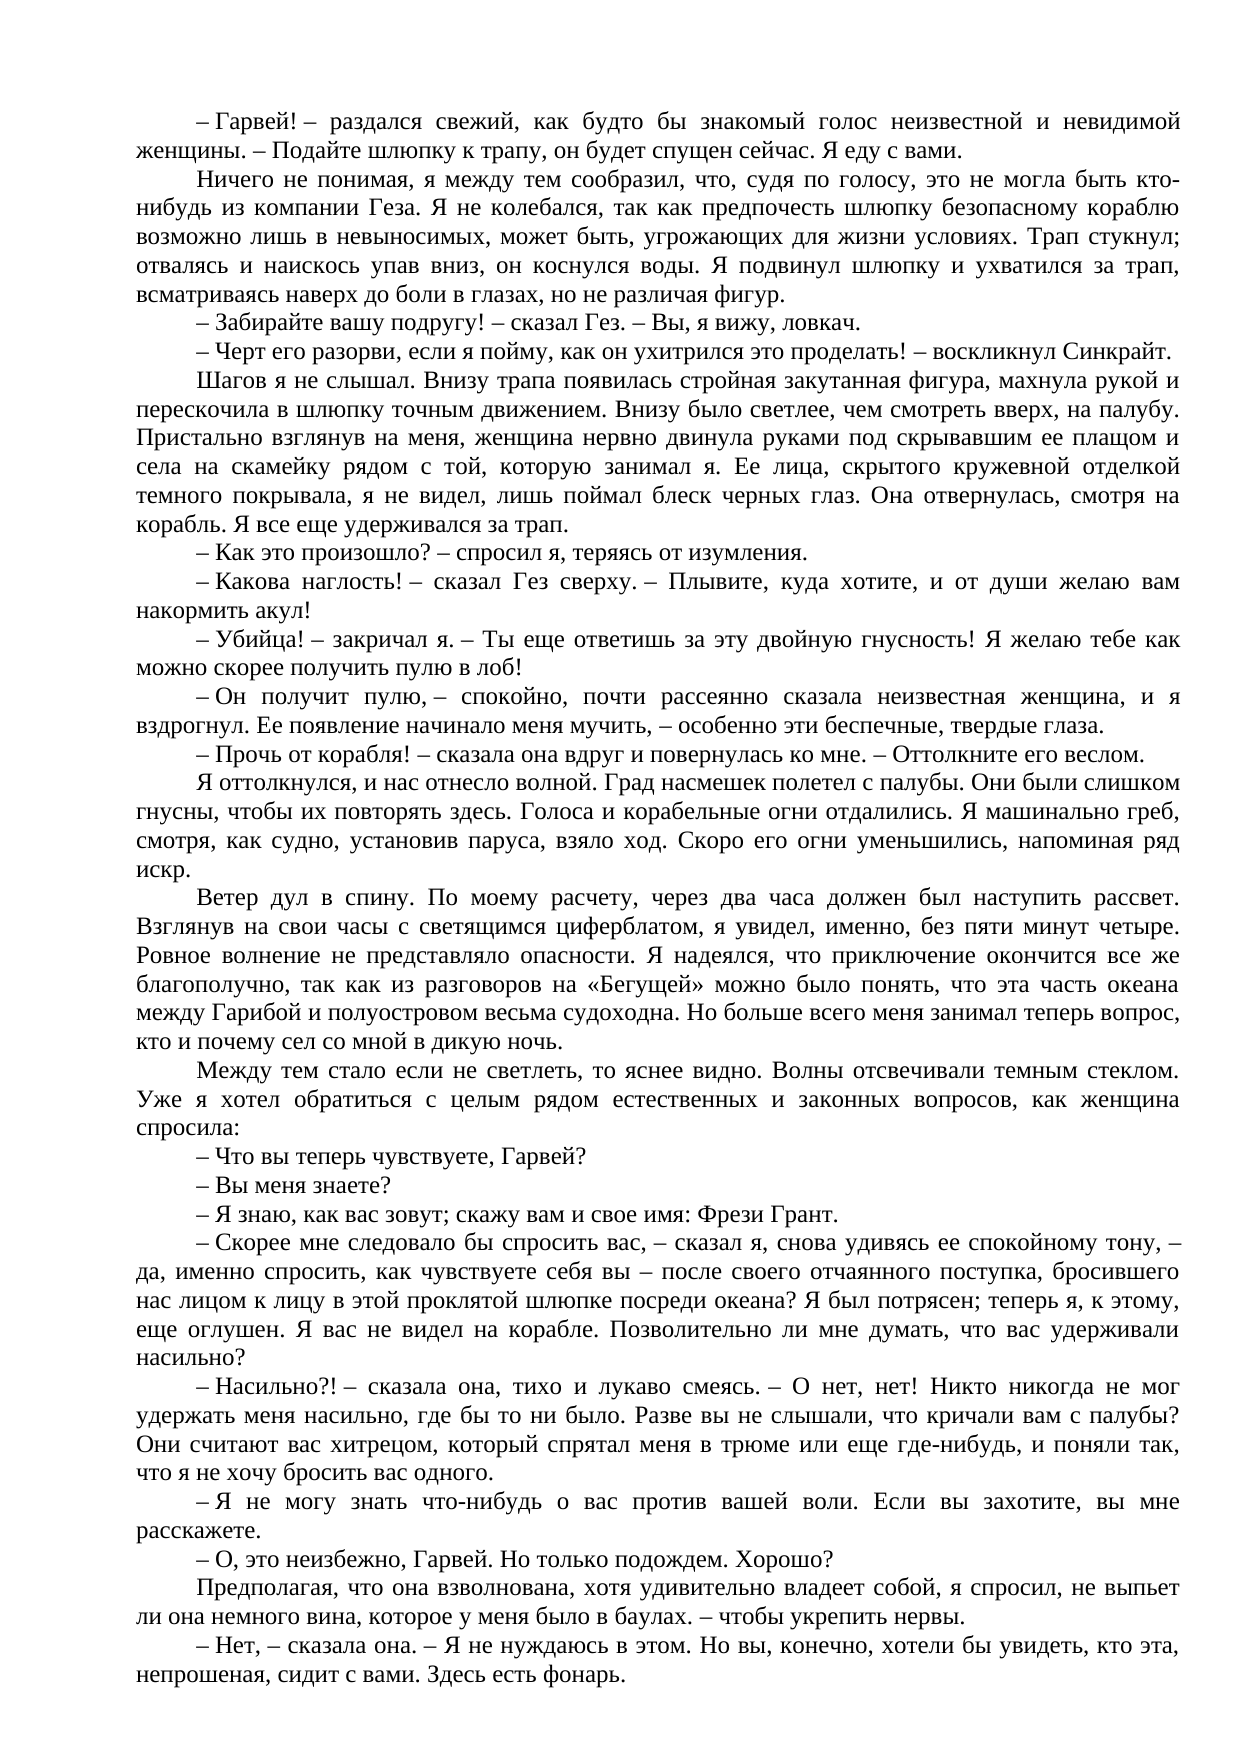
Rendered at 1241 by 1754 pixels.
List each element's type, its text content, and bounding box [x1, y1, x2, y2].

text Ветер дул в спину. По моему расчету, через два часа должен был наступить рассвет. Взглянув на свои часы с светящимся циферблатом, я увидел, именно, без пяти минут четыре. Ровное волнение не представляло опасности. Я надеялся, что приключение окончится все же благополучно, так как из разговоров на «Бегущей» можно было понять, что эта часть океана между Гарибой и полуостровом весьма судоходна. Но больше всего меня занимал теперь вопрос, кто и почему сел со мной в дикую ночь. [136, 882, 1181, 1055]
text – Забирайте вашу подругу! – сказал Гез. – Вы, я вижу, ловкач. [136, 307, 1181, 336]
text – Он получит пулю, – спокойно, почти рассеянно сказала неизвестная женщина, и я вздрогнул. Ее появление начинало меня мучить, – особенно эти беспечные, твердые глаза. [136, 681, 1181, 739]
text – Я знаю, как вас зовут; скажу вам и свое имя: Фрези Грант. [136, 1199, 1181, 1227]
text – Я не могу знать что-нибудь о вас против вашей воли. Если вы захотите, вы мне расскажете. [136, 1486, 1181, 1544]
text Предполагая, что она взволнована, хотя удивительно владеет собой, я спросил, не выпьет ли она немного вина, которое у меня было в баулах. – чтобы укрепить нервы. [136, 1572, 1181, 1630]
text – Вы меня знаете? [136, 1170, 1181, 1199]
text Ничего не понимая, я между тем сообразил, что, судя по голосу, это не могла быть кто-нибудь из компании Геза. Я не колебался, так как предпочесть шлюпку безопасному кораблю возможно лишь в невыносимых, может быть, угрожающих для жизни условиях. Трап стукнул; отвалясь и наискось упав вниз, он коснулся воды. Я подвинул шлюпку и ухватился за трап, всматриваясь наверх до боли в глазах, но не различая фигур. [136, 164, 1181, 307]
text – Прочь от корабля! – сказала она вдруг и повернулась ко мне. – Оттолкните его веслом. [136, 739, 1181, 767]
text – Какова наглость! – сказал Гез сверху. – Плывите, куда хотите, и от души желаю вам накормить акул! [136, 566, 1181, 624]
text – Скорее мне следовало бы спросить вас, – сказал я, снова удивясь ее спокойному тону, – да, именно спросить, как чувствуете себя вы – после своего отчаянного поступка, бросившего нас лицом к лицу в этой проклятой шлюпке посреди океана? Я был потрясен; теперь я, к этому, еще оглушен. Я вас не видел на корабле. Позволительно ли мне думать, что вас удерживали насильно? [136, 1227, 1181, 1371]
text – Убийца! – закричал я. – Ты еще ответишь за эту двойную гнусность! Я желаю тебе как можно скорее получить пулю в лоб! [136, 624, 1181, 681]
text – Что вы теперь чувствуете, Гарвей? [136, 1141, 1181, 1170]
text – Как это произошло? – спросил я, теряясь от изумления. [136, 537, 1181, 566]
text – Черт его разорви, если я пойму, как он ухитрился это проделать! – воскликнул Синкрайт. [136, 336, 1181, 365]
text Шагов я не слышал. Внизу трапа появилась стройная закутанная фигура, махнула рукой и перескочила в шлюпку точным движением. Внизу было светлее, чем смотреть вверх, на палубу. Пристально взглянув на меня, женщина нервно двинула руками под скрывавшим ее плащом и села на скамейку рядом с той, которую занимал я. Ее лица, скрытого кружевной отделкой темного покрывала, я не видел, лишь поймал блеск черных глаз. Она отвернулась, смотря на корабль. Я все еще удерживался за трап. [136, 365, 1181, 537]
text Я оттолкнулся, и нас отнесло волной. Град насмешек полетел с палубы. Они были слишком гнусны, чтобы их повторять здесь. Голоса и корабельные огни отдалились. Я машинально греб, смотря, как судно, установив паруса, взяло ход. Скоро его огни уменьшились, напоминая ряд искр. [136, 767, 1181, 882]
text – Насильно?! – сказала она, тихо и лукаво смеясь. – О нет, нет! Никто никогда не мог удержать меня насильно, где бы то ни было. Разве вы не слышали, что кричали вам с палубы? Они считают вас хитрецом, который спрятал меня в трюме или еще где-нибудь, и поняли так, что я не хочу бросить вас одного. [136, 1371, 1181, 1486]
text Между тем стало если не светлеть, то яснее видно. Волны отсвечивали темным стеклом. Уже я хотел обратиться с целым рядом естественных и законных вопросов, как женщина спросила: [136, 1055, 1181, 1141]
text – О, это неизбежно, Гарвей. Но только подождем. Хорошо? [136, 1544, 1181, 1572]
text – Гарвей! – раздался свежий, как будто бы знакомый голос неизвестной и невидимой женщины. – Подайте шлюпку к трапу, он будет спущен сейчас. Я еду с вами. [136, 106, 1181, 164]
text – Нет, – сказала она. – Я не нуждаюсь в этом. Но вы, конечно, хотели бы увидеть, кто эта, непрошеная, сидит с вами. Здесь есть фонарь. [136, 1630, 1181, 1687]
